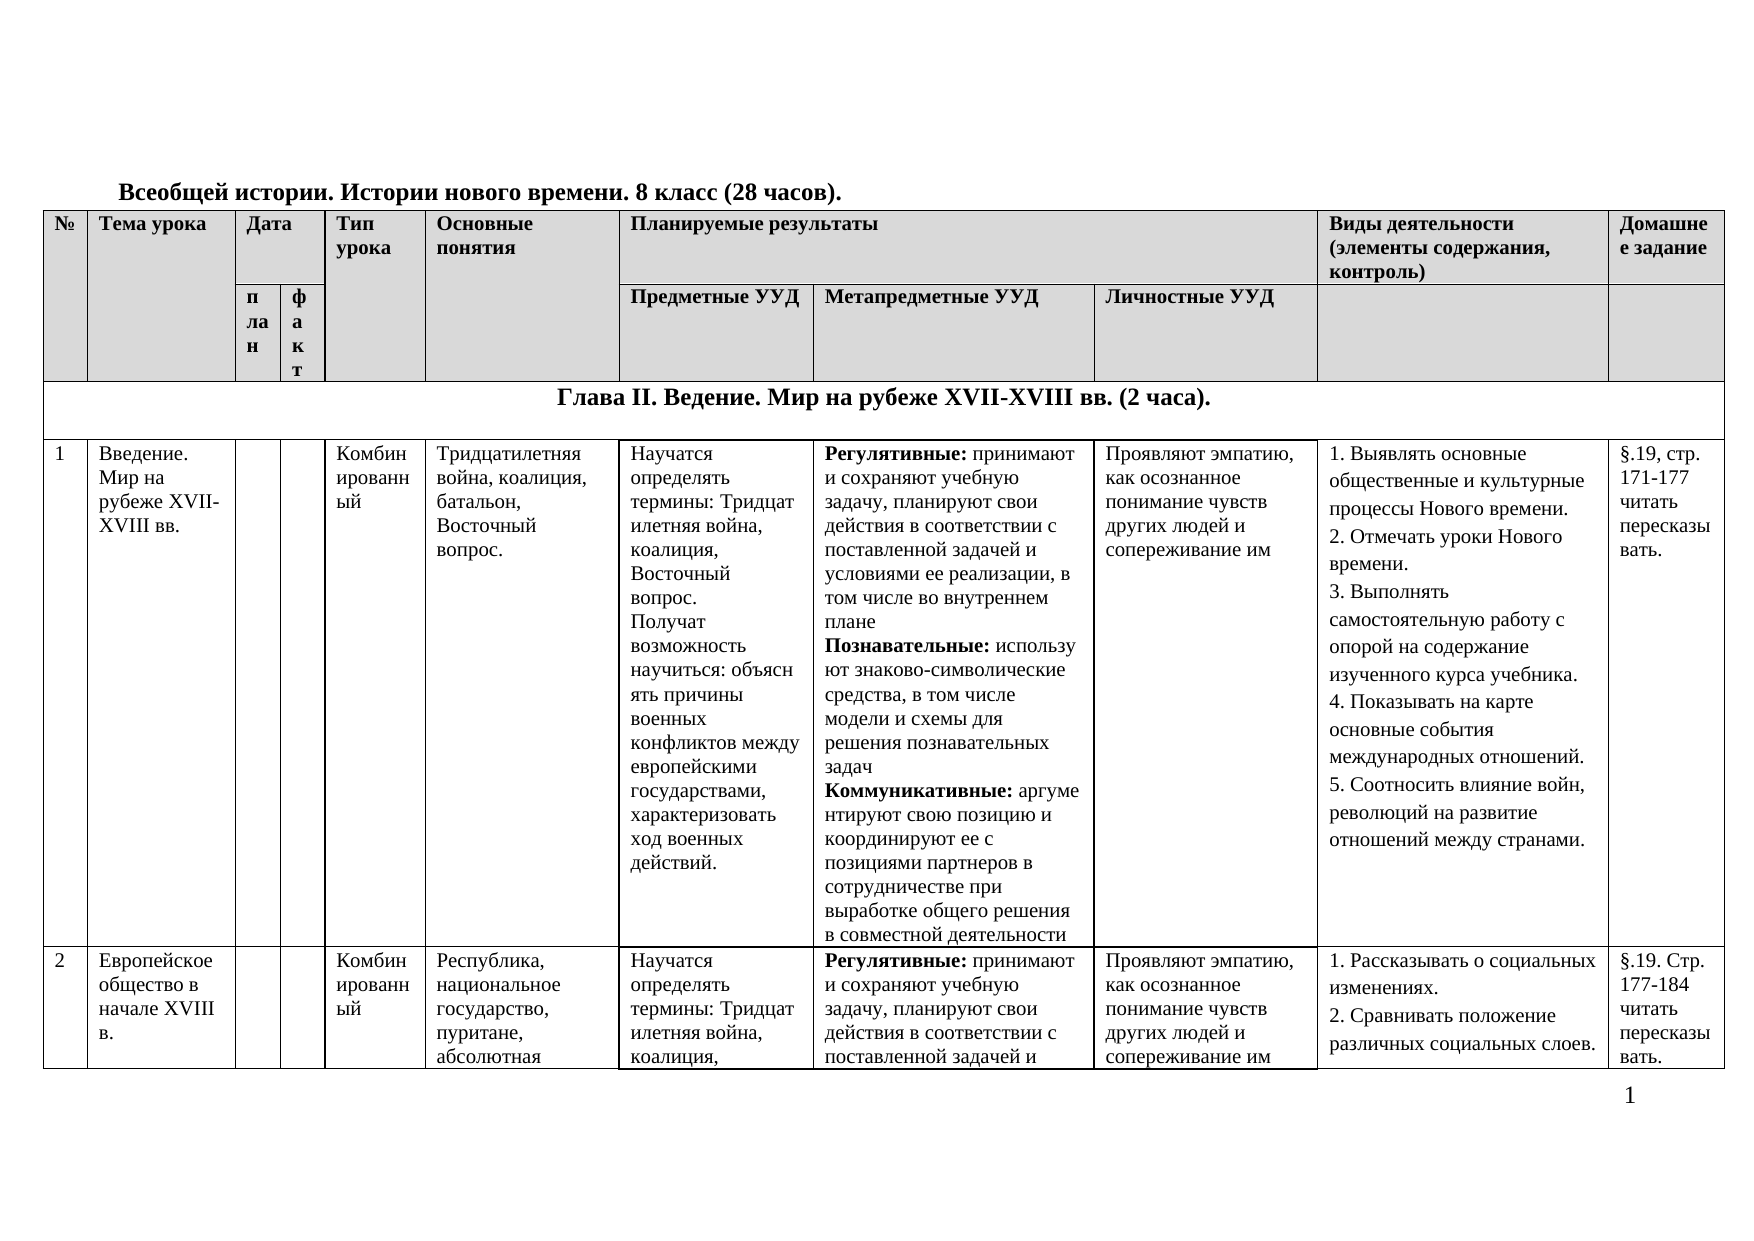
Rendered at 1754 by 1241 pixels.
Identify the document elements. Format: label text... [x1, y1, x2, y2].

table_header № [44, 211, 87, 381]
table_header Домашнее задание [1609, 211, 1724, 283]
table_cell Метапредметные УУД [814, 285, 1094, 381]
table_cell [814, 948, 1093, 1068]
table_cell план [236, 285, 280, 381]
table_cell [236, 440, 280, 946]
table_cell 1. Выявлять основные общественные и культурные процессы Нового времени. 2. Отмечать уроки Нового времени. 3. Выполнять самостоятельную работу с опорой на содержание изученного курса учебника. 4. Показывать на карте основные события международных отношений. 5. Соотносить влияние войн, революций на развитие отношений между странами. [1318, 440, 1608, 946]
table_header Основные понятия [426, 211, 619, 381]
table_header Дата [236, 211, 324, 283]
table_cell Проявляют эмпатию, как осознанное понимание чувств других людей и сопереживание им [1095, 441, 1317, 946]
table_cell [1318, 947, 1608, 1068]
table_cell §.19, стр. 171-177 читать пересказывать. [1609, 440, 1724, 946]
text Всеобщей истории. Истории нового времени. 8 класс (28 часов). [118, 177, 1636, 206]
table_cell Введение. Мир на рубеже XVII-XVIII вв. [88, 440, 235, 946]
table_cell Комбинированный [326, 947, 425, 1068]
table_header Тема урока [88, 211, 235, 381]
table_cell [1318, 285, 1608, 381]
table_cell 2 [44, 947, 87, 1068]
table_header Виды деятельности (элементы содержания, контроль) [1318, 211, 1608, 283]
table_cell Комбинированный [326, 440, 425, 946]
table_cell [620, 948, 813, 1068]
table_cell 1 [44, 440, 87, 946]
table_cell [281, 947, 324, 1068]
table_cell факт [281, 285, 324, 381]
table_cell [1609, 947, 1724, 1068]
table_cell [236, 947, 280, 1068]
table_cell Личностные УУД [1095, 285, 1317, 381]
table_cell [1095, 948, 1317, 1068]
table_cell Тридцатилетняя война, коалиция, батальон, Восточный вопрос. [426, 440, 618, 946]
table_cell [281, 440, 324, 946]
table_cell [426, 947, 618, 1068]
table_header Тип урока [326, 211, 425, 381]
table_cell Глава II. Ведение. Мир на рубеже XVII-XVIII вв. (2 часа). [44, 382, 1724, 439]
table_header Планируемые результаты [620, 211, 1317, 283]
table_cell Предметные УУД [620, 285, 813, 381]
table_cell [88, 947, 235, 1068]
table_cell [1609, 285, 1724, 381]
